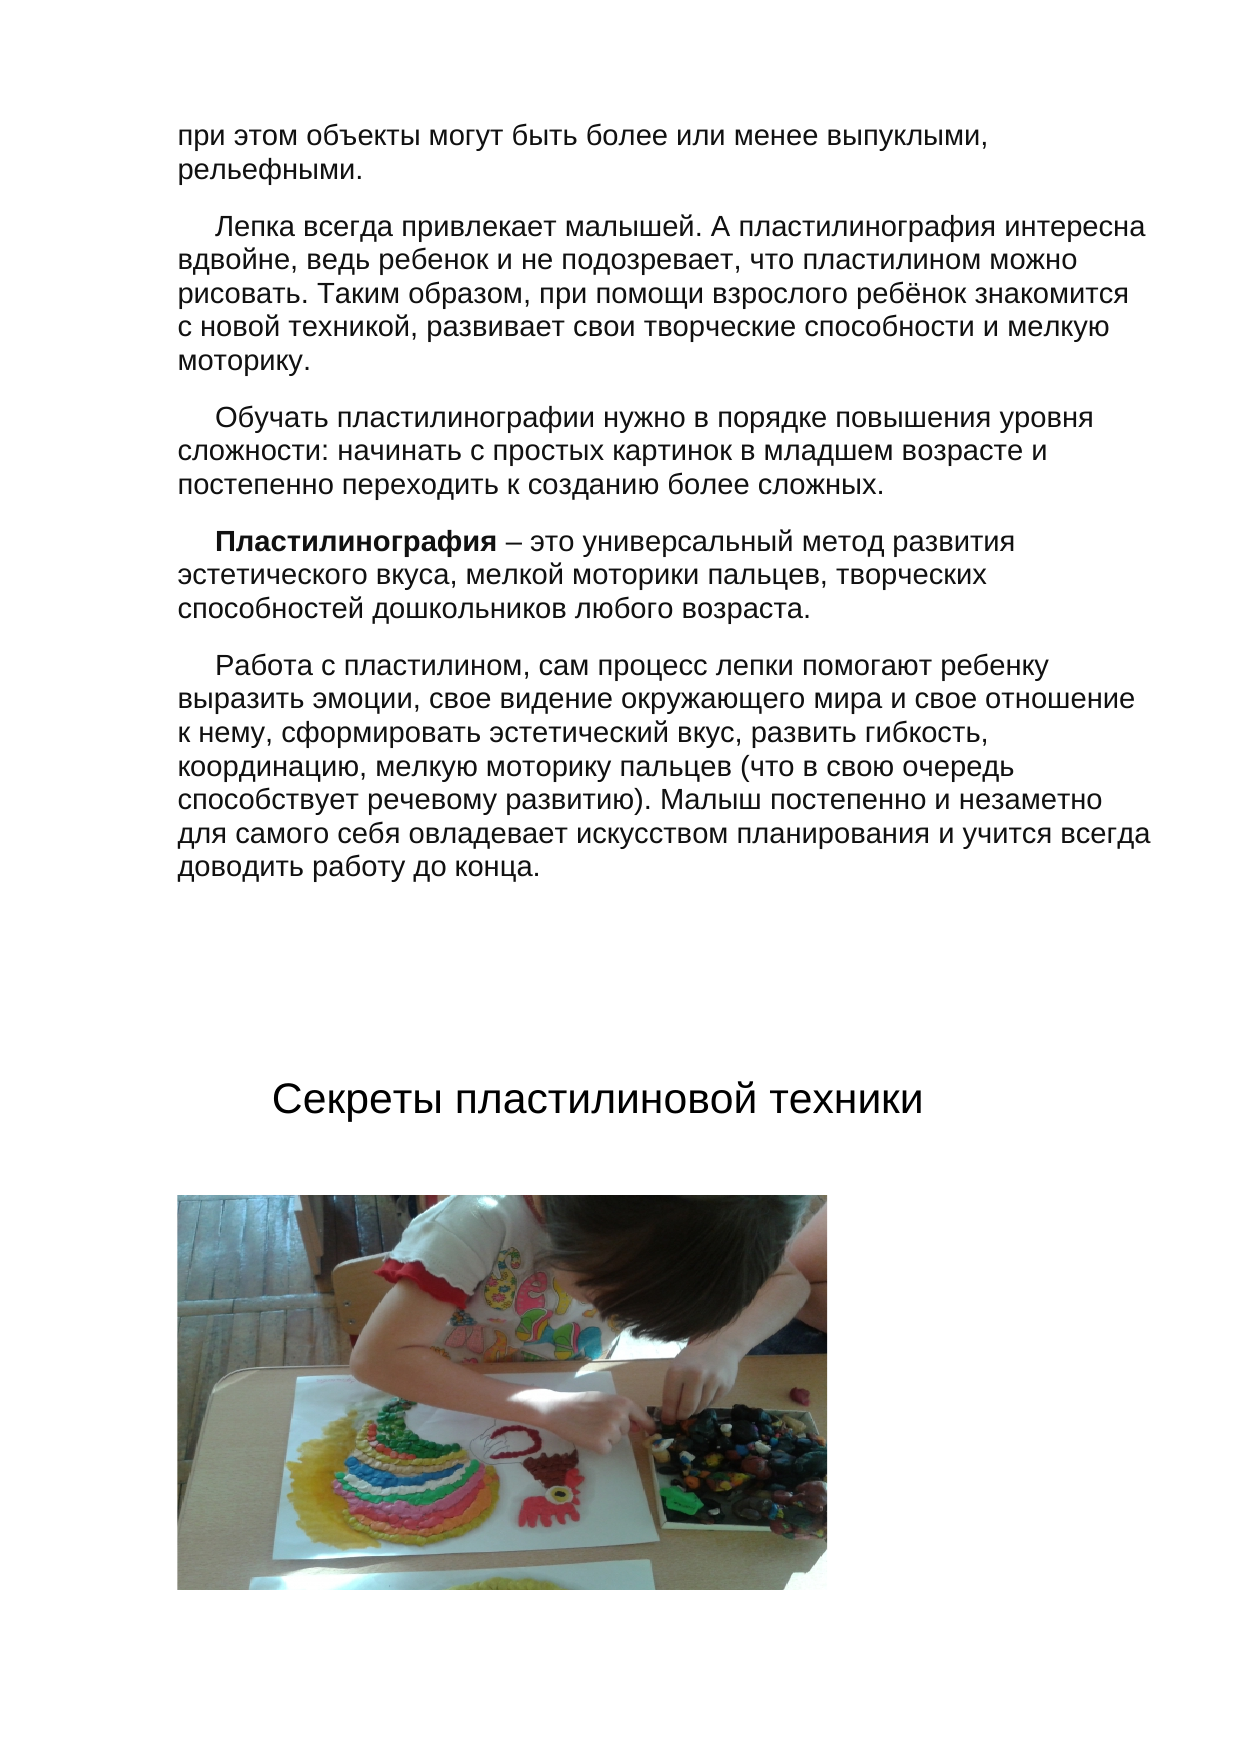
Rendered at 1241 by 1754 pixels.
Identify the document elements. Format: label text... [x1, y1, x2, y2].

text Обучать пластилинографии нужно в порядке повышения уровня сложности: начинать с простых картинок в младшем возрасте и постепенно переходить к созданию более сложных. [177, 400, 1152, 500]
text Работа с пластилином, сам процесс лепки помогают ребенку выразить эмоции, свое видение окружающего мира и свое отношение к нему, сформировать эстетический вкус, развить гибкость, координацию, мелкую моторику пальцев (что в свою очередь способствует речевому развитию). Малыш постепенно и незаметно для самого себя овладевает искусством планирования и учится всегда доводить работу до конца. [177, 648, 1152, 883]
text Секреты пластилиновой техники [177, 1073, 1152, 1123]
text Пластилинография – это универсальный метод развития эстетического вкуса, мелкой моторики пальцев, творческих способностей дошкольников любого возраста. [177, 524, 1152, 624]
text Лепка всегда привлекает малышей. А пластилинография интересна вдвойне, ведь ребенок и не подозревает, что пластилином можно рисовать. Таким образом, при помощи взрослого ребёнок знакомится с новой техникой, развивает свои творческие способности и мелкую моторику. [177, 209, 1152, 376]
picture [177, 1195, 828, 1590]
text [177, 118, 1152, 185]
